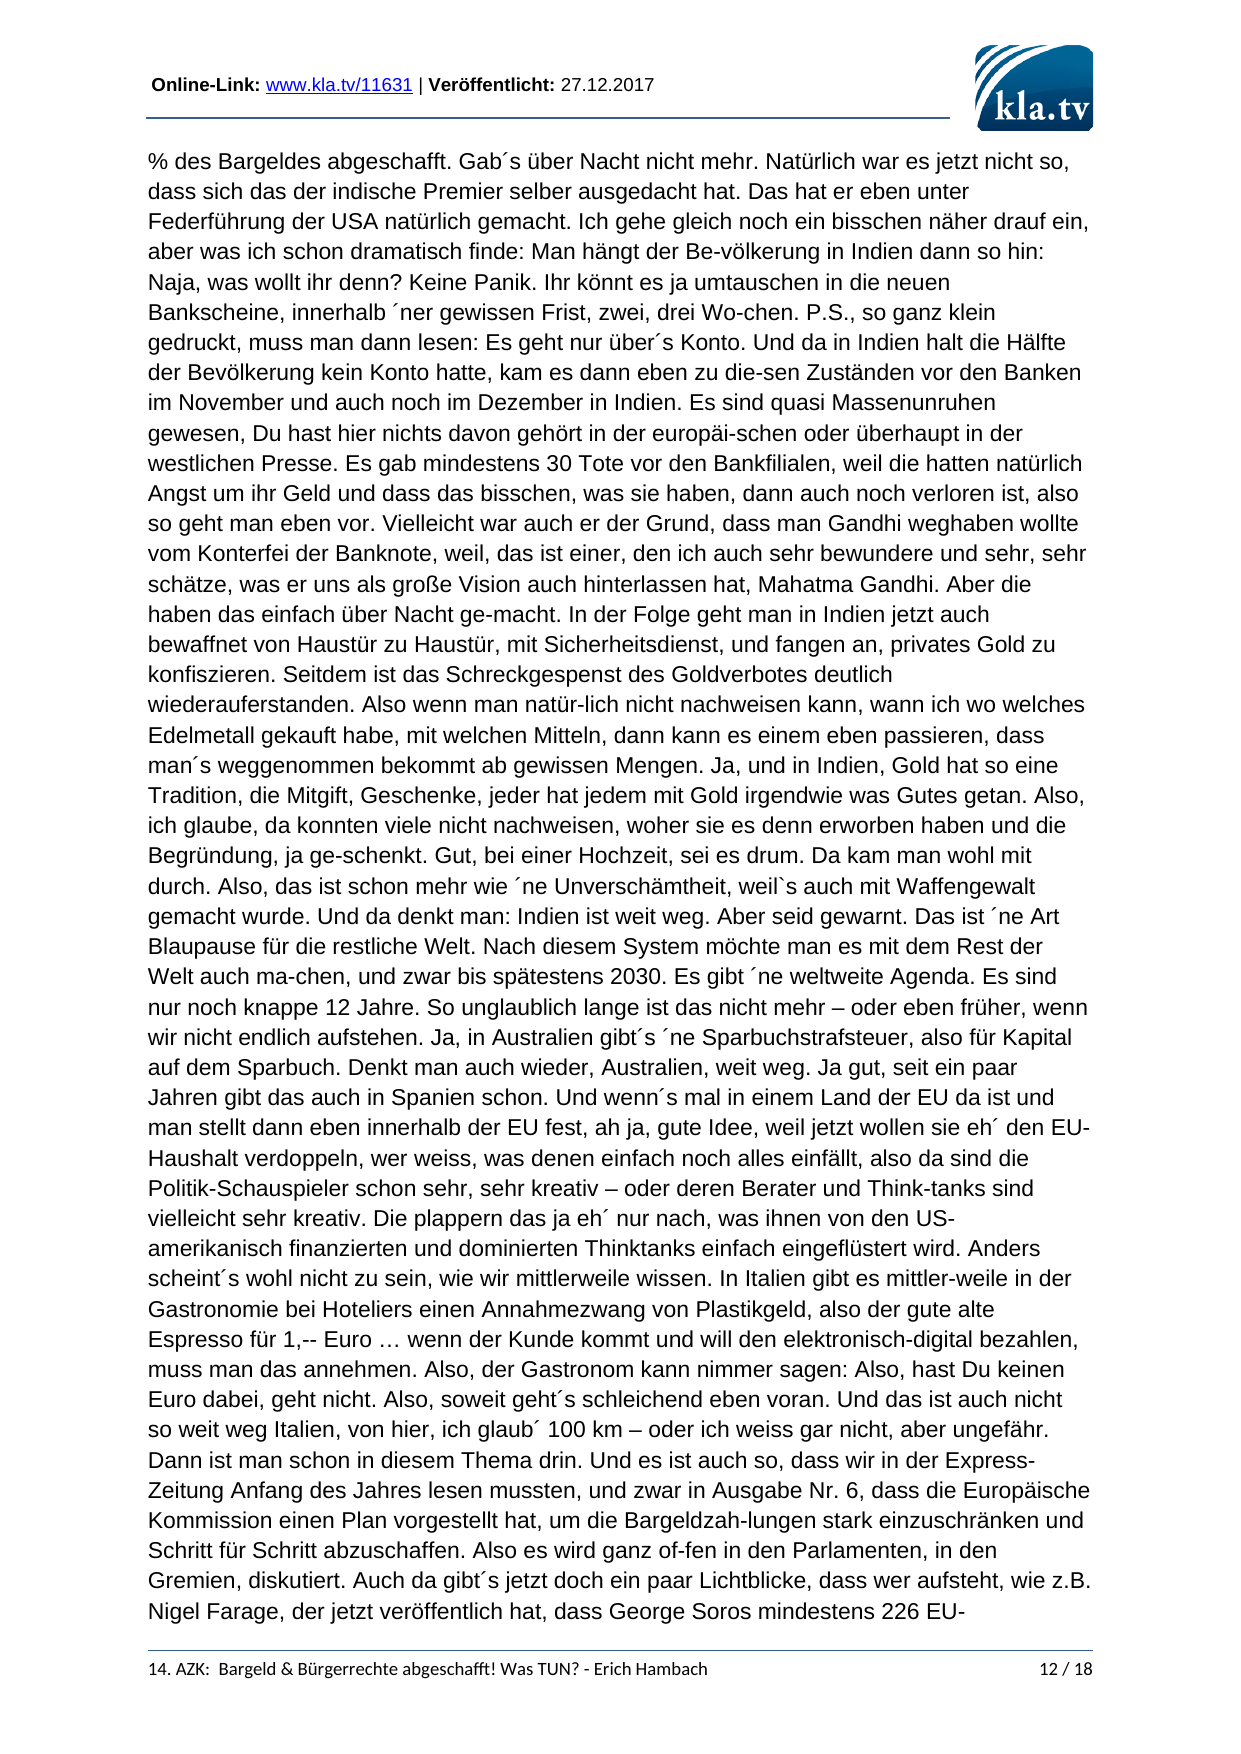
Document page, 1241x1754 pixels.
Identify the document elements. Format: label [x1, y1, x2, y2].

text [148, 148, 1093, 1624]
